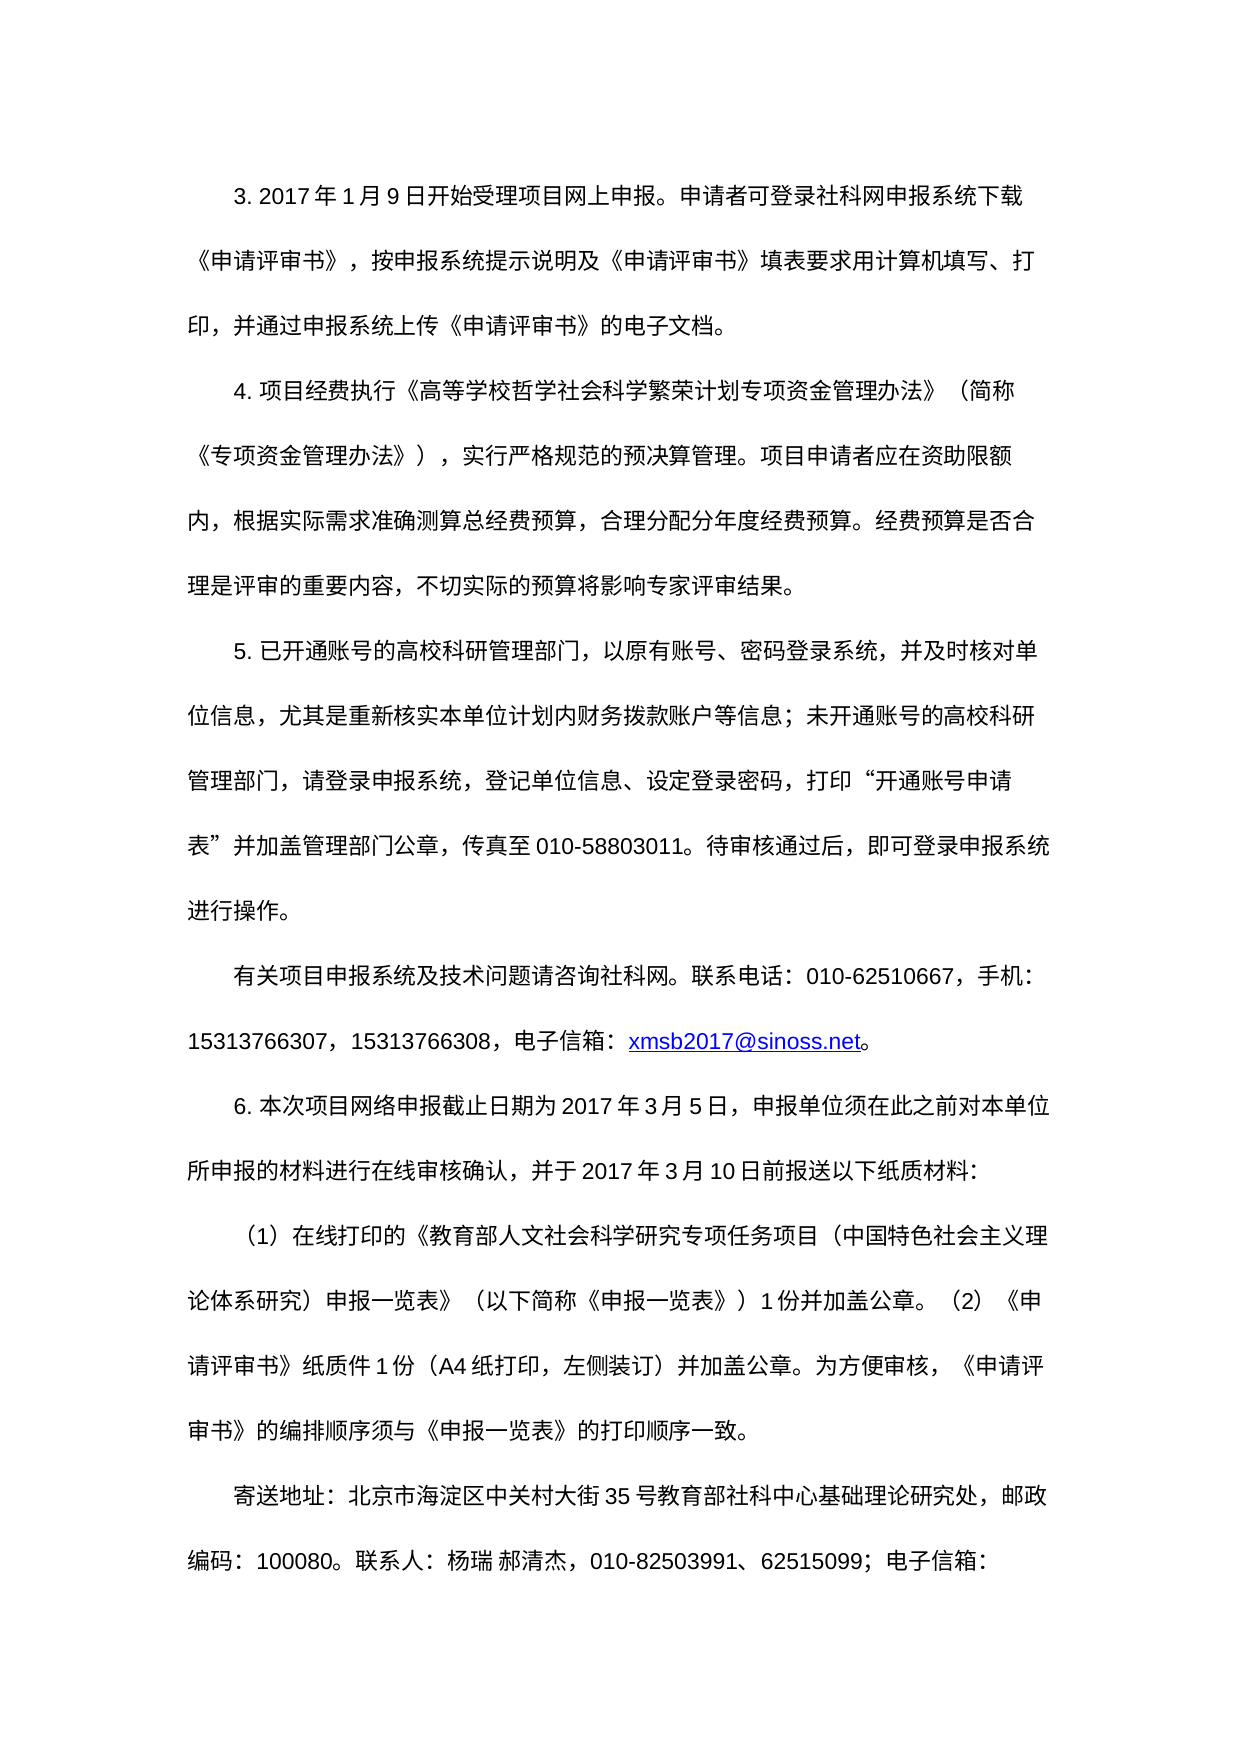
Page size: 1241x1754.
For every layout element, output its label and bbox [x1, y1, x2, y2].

table_cell [188, 162, 1053, 1592]
